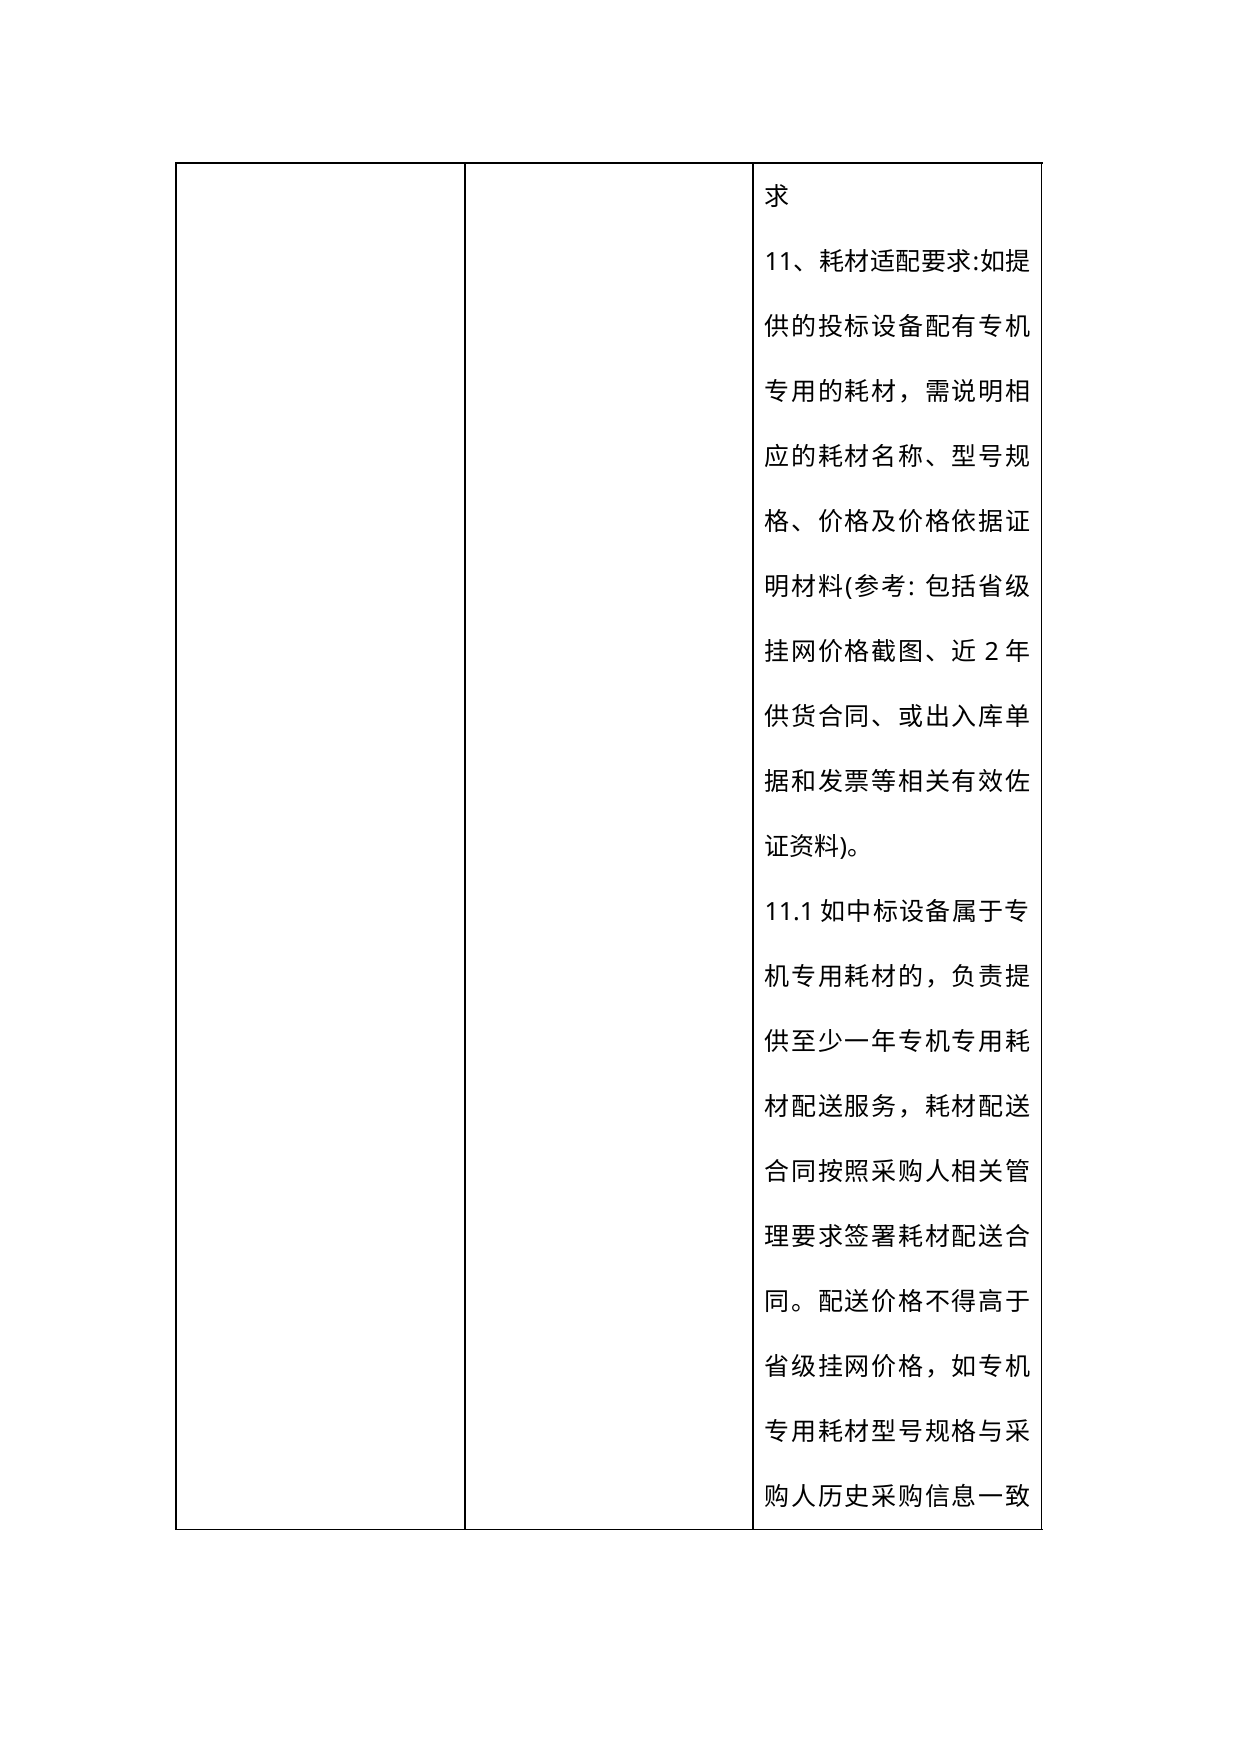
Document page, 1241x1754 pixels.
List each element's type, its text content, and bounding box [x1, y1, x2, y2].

table_cell ★ [177, 164, 464, 1528]
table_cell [754, 164, 1041, 1528]
table_cell 1 [466, 164, 752, 1528]
